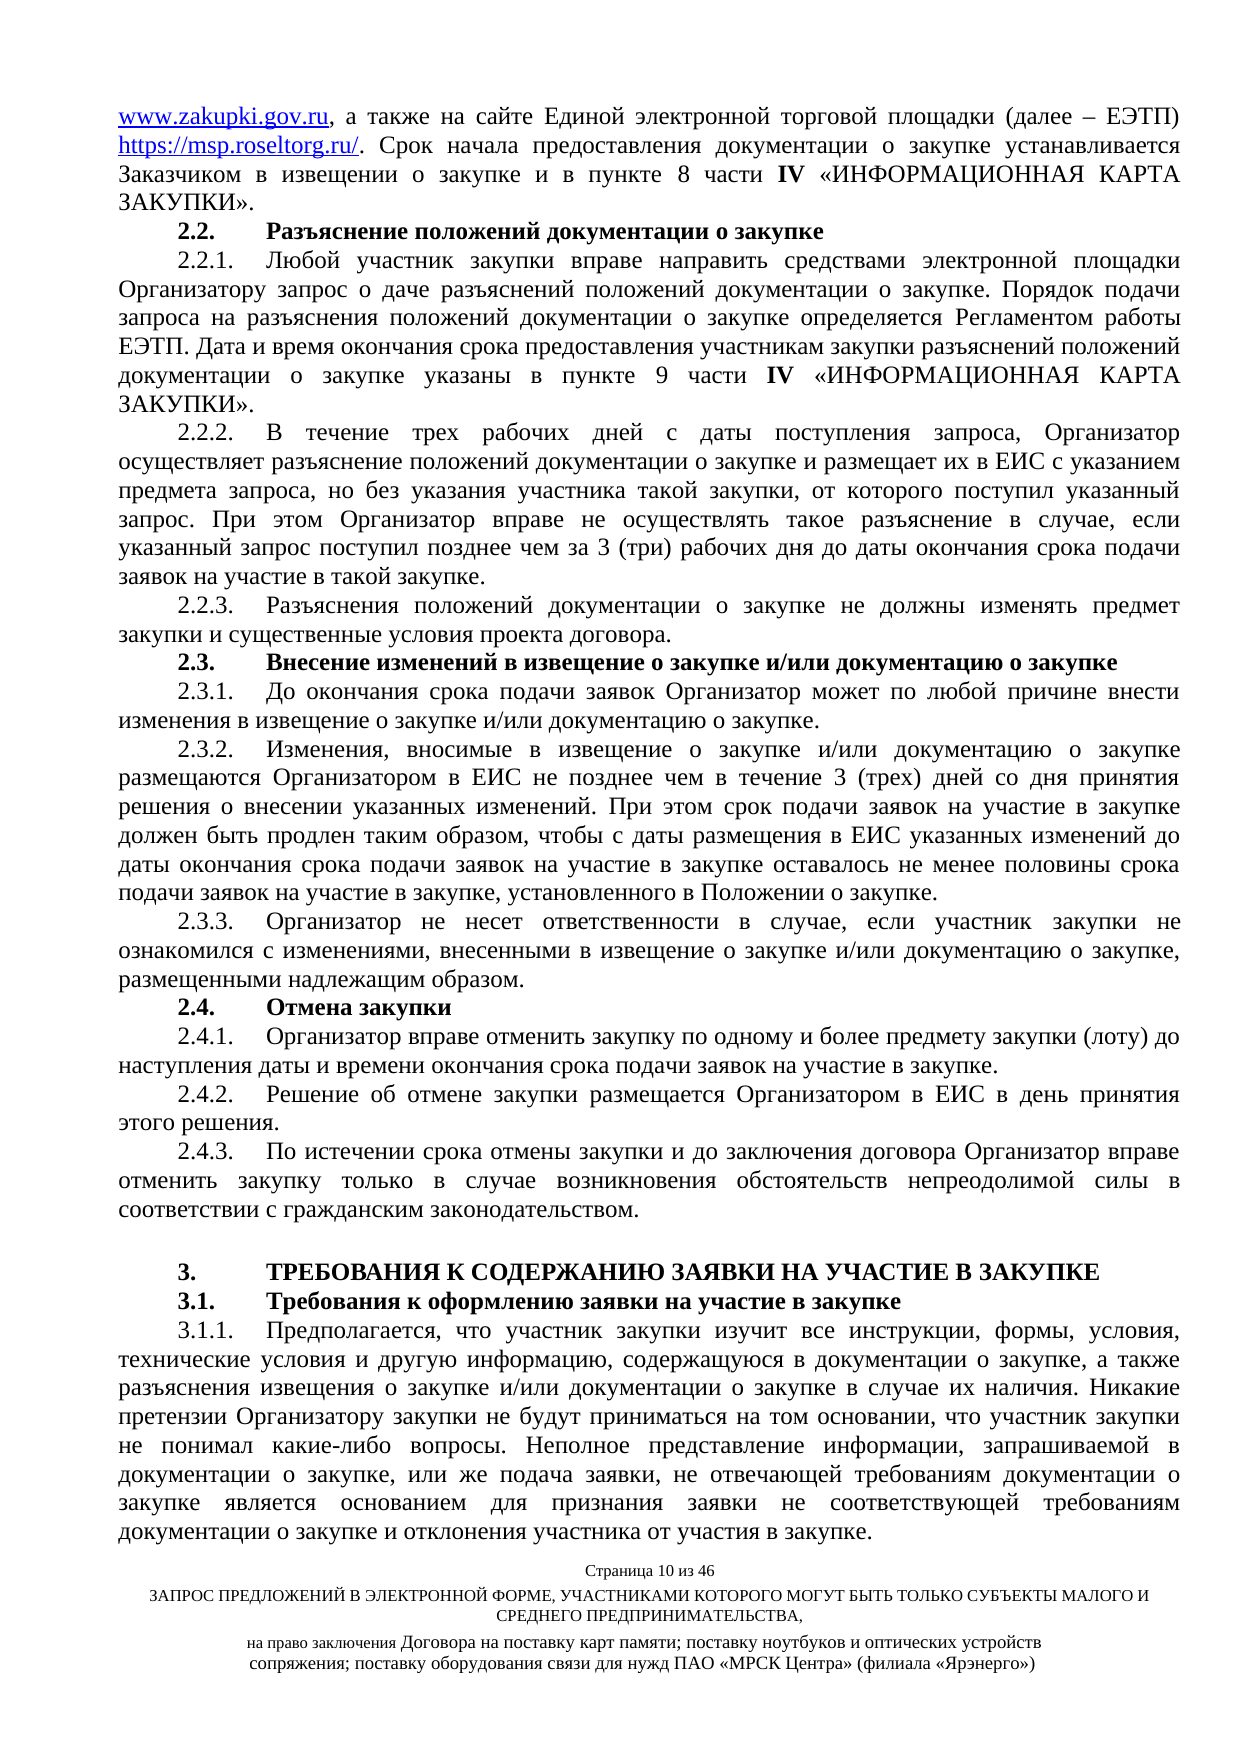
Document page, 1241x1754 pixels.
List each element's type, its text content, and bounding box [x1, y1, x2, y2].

subtitle Предполагается, что участник закупки изучит все инструкции, формы, условия, технические условия и другую информацию, содержащуюся в документации о закупке, а также разъяснения извещения о закупке и/или документации о закупке в случае их наличия. Никакие претензии Организатору закупки не будут приниматься на том основании, что участник закупки не понимал какие-либо вопросы. Неполное представление информации, запрашиваемой в документации о закупке, или же подача заявки, не отвечающей требованиям документации о закупке является основанием для признания заявки не соответствующей требованиям документации о закупке и отклонения участника от участия в закупке. [118, 1315, 1181, 1545]
subtitle В течение трех рабочих дней с даты поступления запроса, Организатор осуществляет разъяснение положений документации о закупке и размещает их в ЕИС с указанием предмета запроса, но без указания участника такой закупки, от которого поступил указанный запрос. При этом Организатор вправе не осуществлять такое разъяснение в случае, если указанный запрос поступил позднее чем за 3 (три) рабочих дня до даты окончания срока подачи заявок на участие в такой закупке. [118, 417, 1181, 590]
subtitle До окончания срока подачи заявок Организатор может по любой причине внести изменения в извещение о закупке и/или документацию о закупке. [118, 676, 1181, 734]
subtitle Организатор не несет ответственности в случае, если участник закупки не ознакомился с изменениями, внесенными в извещение о закупке и/или документацию о закупке, размещенными надлежащим образом. [118, 906, 1181, 992]
subtitle Отмена закупки [118, 992, 1181, 1021]
subtitle Разъяснения положений документации о закупке не должны изменять предмет закупки и существенные условия проекта договора. [118, 590, 1181, 647]
subtitle Изменения, вносимые в извещение о закупке и/или документацию о закупке размещаются Организатором в ЕИС не позднее чем в течение 3 (трех) дней со дня принятия решения о внесении указанных изменений. При этом срок подачи заявок на участие в закупке должен быть продлен таким образом, чтобы с даты размещения в ЕИС указанных изменений до даты окончания срока подачи заявок на участие в закупке оставалось не менее половины срока подачи заявок на участие в закупке, установленного в Положении о закупке. [118, 734, 1181, 906]
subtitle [118, 101, 1181, 216]
subtitle Разъяснение положений документации о закупке [118, 216, 1181, 245]
subtitle Любой участник закупки вправе направить средствами электронной площадки Организатору запрос о даче разъяснений положений документации о закупке. Порядок подачи запроса на разъяснения положений документации о закупке определяется Регламентом работы ЕЭТП. Дата и время окончания срока предоставления участникам закупки разъяснений положений документации о закупке указаны в пункте 9 части IV «ИНФОРМАЦИОННАЯ КАРТА ЗАКУПКИ». [118, 245, 1181, 417]
subtitle Организатор вправе отменить закупку по одному и более предмету закупки (лоту) до наступления даты и времени окончания срока подачи заявок на участие в закупке. [118, 1021, 1181, 1079]
subtitle По истечении срока отмены закупки и до заключения договора Организатор вправе отменить закупку только в случае возникновения обстоятельств непреодолимой силы в соответствии с гражданским законодательством. [118, 1136, 1181, 1222]
subtitle Решение об отмене закупки размещается Организатором в ЕИС в день принятия этого решения. [118, 1079, 1181, 1136]
subtitle Требования к оформлению заявки на участие в закупке [118, 1286, 1181, 1315]
subtitle ТРЕБОВАНИЯ К СОДЕРЖАНИЮ ЗАЯВКИ НА УЧАСТИЕ В ЗАКУПКЕ [118, 1257, 1181, 1286]
subtitle Внесение изменений в извещение о закупке и/или документацию о закупке [118, 647, 1181, 676]
